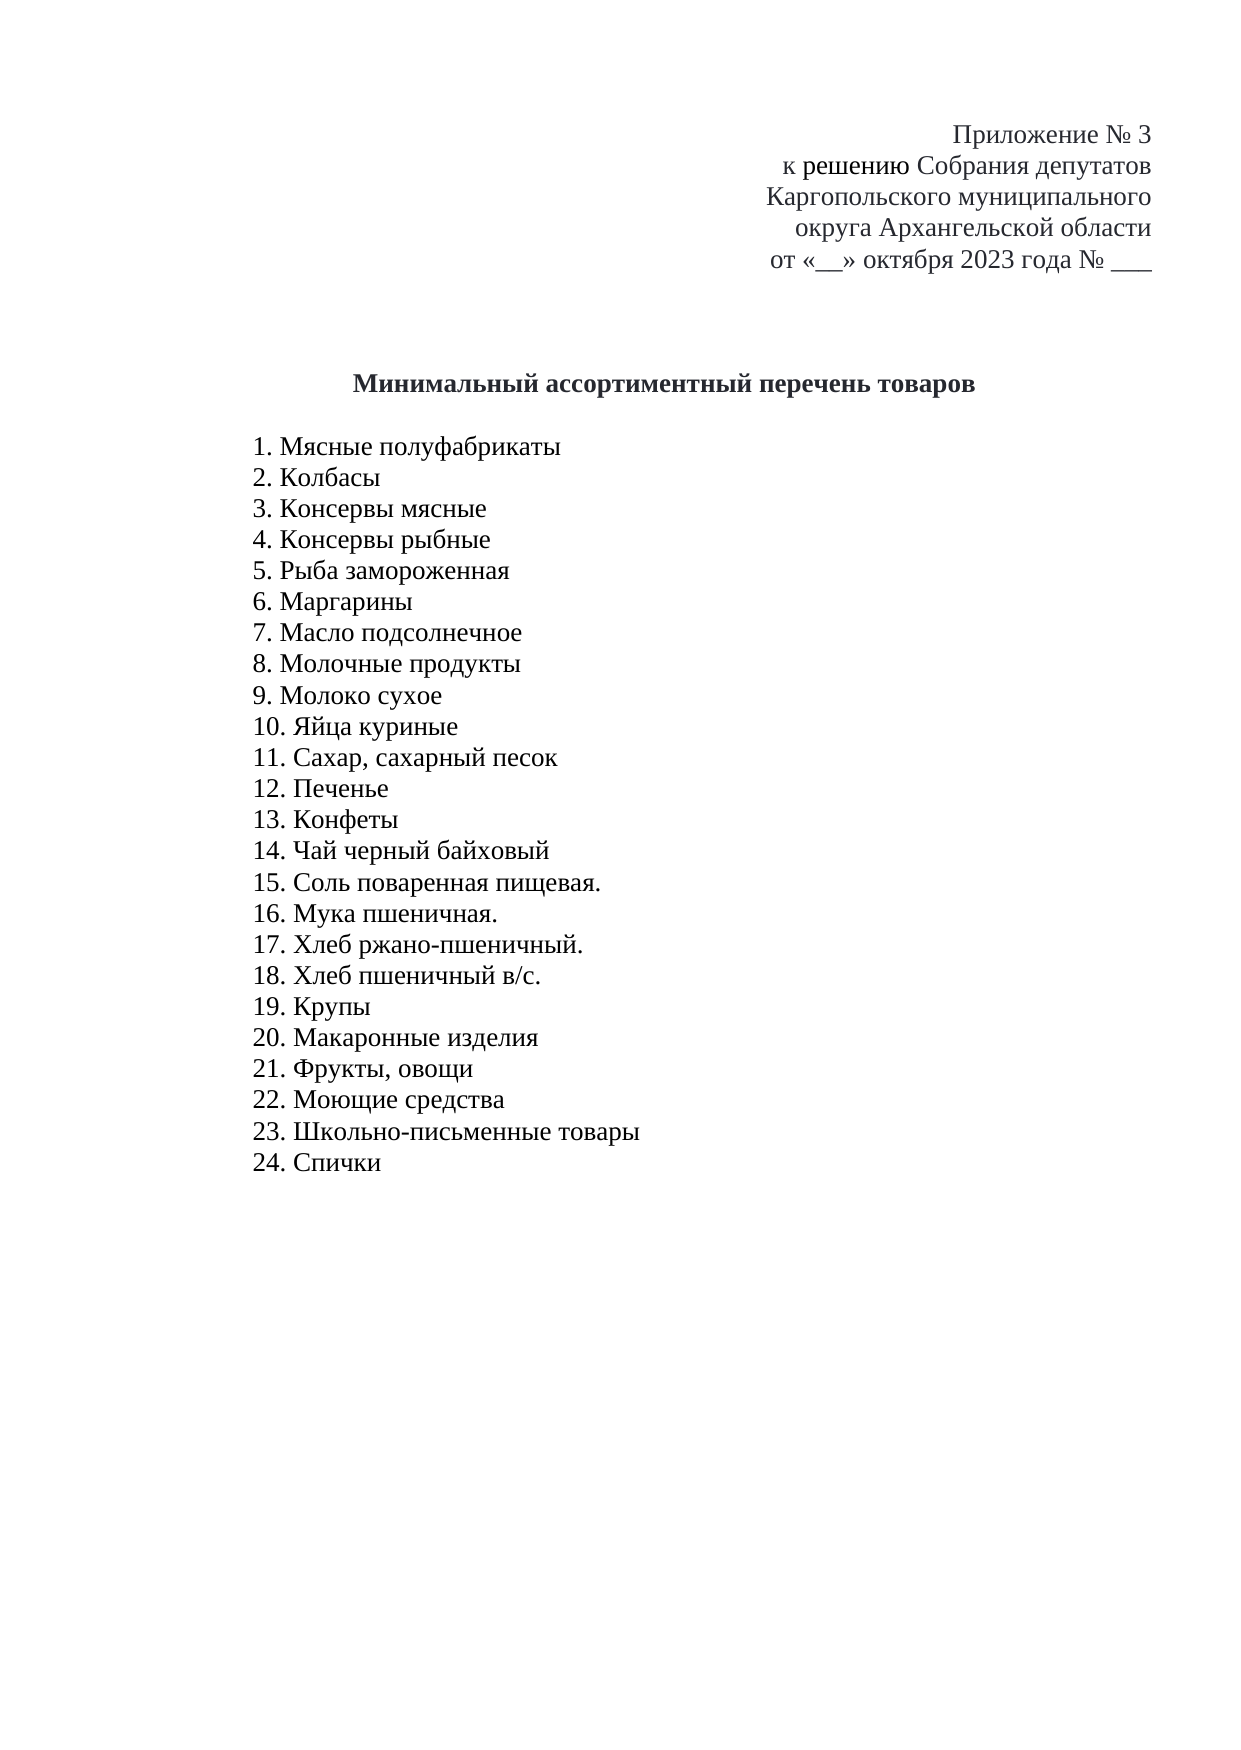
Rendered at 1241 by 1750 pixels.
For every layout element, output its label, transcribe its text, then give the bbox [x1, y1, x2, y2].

text 11. Сахар, сахарный песок [177, 741, 1152, 772]
text 2. Колбасы [177, 461, 1152, 492]
text 21. Фрукты, овощи [177, 1052, 1152, 1084]
text Каргопольского муниципального [177, 180, 1152, 212]
text 17. Хлеб ржано-пшеничный. [177, 928, 1152, 959]
text 4. Консервы рыбные [177, 523, 1152, 554]
text 13. Конфеты [177, 803, 1152, 834]
text 24. Спички [177, 1146, 1152, 1177]
text 1. Мясные полуфабрикаты [177, 429, 1152, 461]
text 12. Печенье [177, 772, 1152, 803]
text 19. Крупы [177, 990, 1152, 1021]
text 16. Мука пшеничная. [177, 897, 1152, 928]
text 10. Яйца куриные [177, 710, 1152, 741]
text Приложение № 3 к решению Собрания депутатов [177, 118, 1152, 180]
text округа Архангельской области от «__» октября 2023 года № ___ [177, 212, 1152, 274]
text 9. Молоко сухое [177, 679, 1152, 710]
text 8. Молочные продукты [177, 648, 1152, 679]
text 7. Масло подсолнечное [177, 616, 1152, 648]
text 18. Хлеб пшеничный в/с. [177, 959, 1152, 990]
text 5. Рыба замороженная [177, 554, 1152, 585]
text 6. Маргарины [177, 585, 1152, 616]
subtitle Минимальный ассортиментный перечень товаров [177, 367, 1152, 398]
text 20. Макаронные изделия [177, 1021, 1152, 1052]
text 14. Чай черный байховый [177, 834, 1152, 866]
text 3. Консервы мясные [177, 492, 1152, 523]
text 15. Соль поваренная пищевая. [177, 866, 1152, 897]
text 22. Моющие средства [177, 1084, 1152, 1115]
text 23. Школьно-письменные товары [177, 1115, 1152, 1146]
